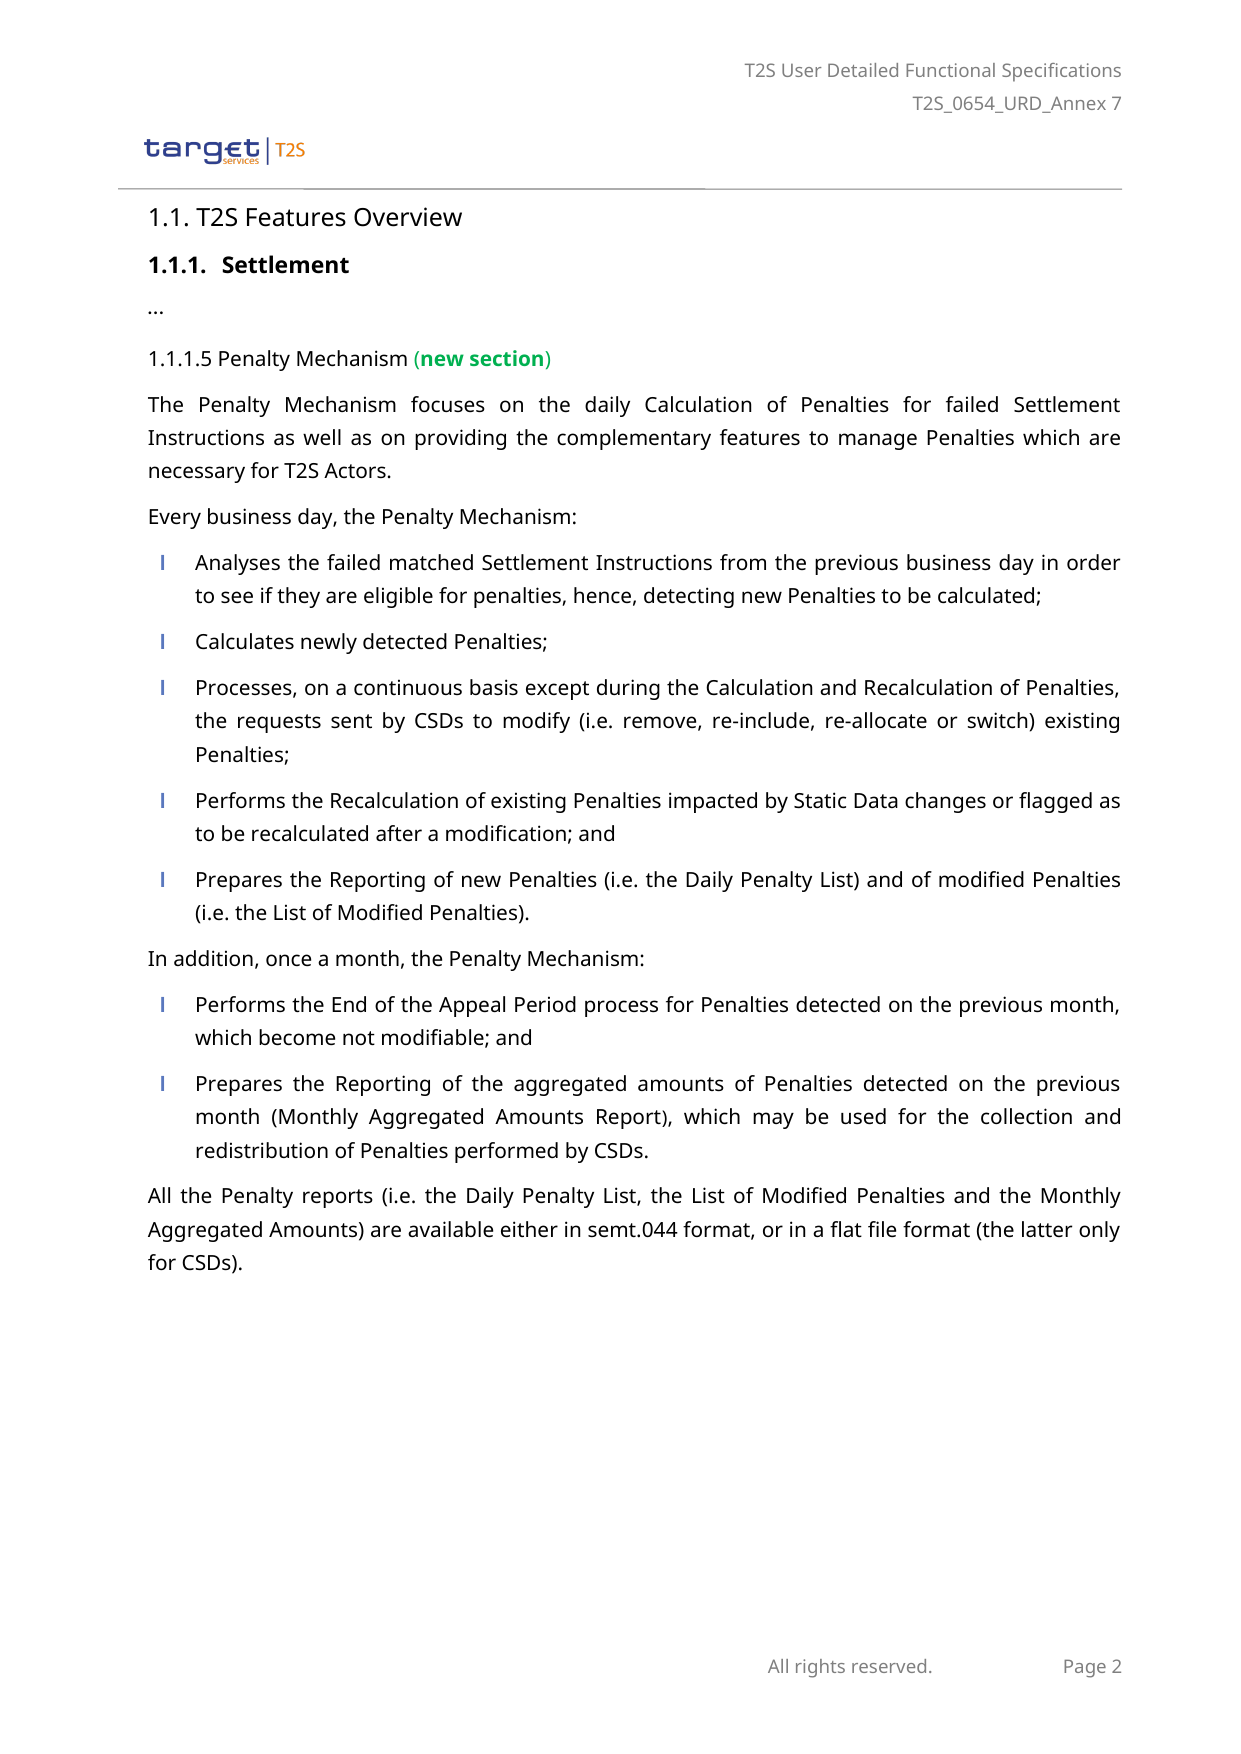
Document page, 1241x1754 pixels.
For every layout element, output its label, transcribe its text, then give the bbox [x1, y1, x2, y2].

text The Penalty Mechanism focuses on the daily Calculation of Penalties for failed Settlement Instructions as well as on providing the complementary features to manage Penalties which are necessary for T2S Actors. [148, 385, 1122, 485]
subtitle 1.1.1.5 Penalty Mechanism (new section) [148, 339, 1122, 373]
list Processes, on a continuous basis except during the Calculation and Recalculation of Penalties, the requests sent by CSDs to modify (i.e. remove, re-include, re-allocate or switch) existing Penalties; [159, 668, 1122, 768]
list In addition, once a month, the Penalty Mechanism: [148, 939, 1122, 973]
list Every business day, the Penalty Mechanism: [148, 498, 1122, 531]
text … [148, 292, 1122, 320]
list Prepares the Reporting of new Penalties (i.e. the Daily Penalty List) and of modified Penalties (i.e. the List of Modified Penalties). [159, 860, 1122, 927]
subtitle Settlement [148, 247, 1122, 280]
list Performs the Recalculation of existing Penalties impacted by Static Data changes or flagged as to be recalculated after a modification; and [159, 781, 1122, 848]
subtitle 1.1. T2S Features Overview [148, 200, 1122, 234]
list All the Penalty reports (i.e. the Daily Penalty List, the List of Modified Penalties and the Monthly Aggregated Amounts) are available either in semt.044 format, or in a flat file format (the latter only for CSDs). [148, 1177, 1122, 1277]
picture [127, 107, 313, 194]
list Prepares the Reporting of the aggregated amounts of Penalties detected on the previous month (Monthly Aggregated Amounts Report), which may be used for the collection and redistribution of Penalties performed by CSDs. [159, 1064, 1122, 1164]
list Calculates newly detected Penalties; [159, 623, 1122, 656]
list Analyses the failed matched Settlement Instructions from the previous business day in order to see if they are eligible for penalties, hence, detecting new Penalties to be calculated; [159, 543, 1122, 610]
list Performs the End of the Appeal Period process for Penalties detected on the previous month, which become not modifiable; and [159, 985, 1122, 1052]
